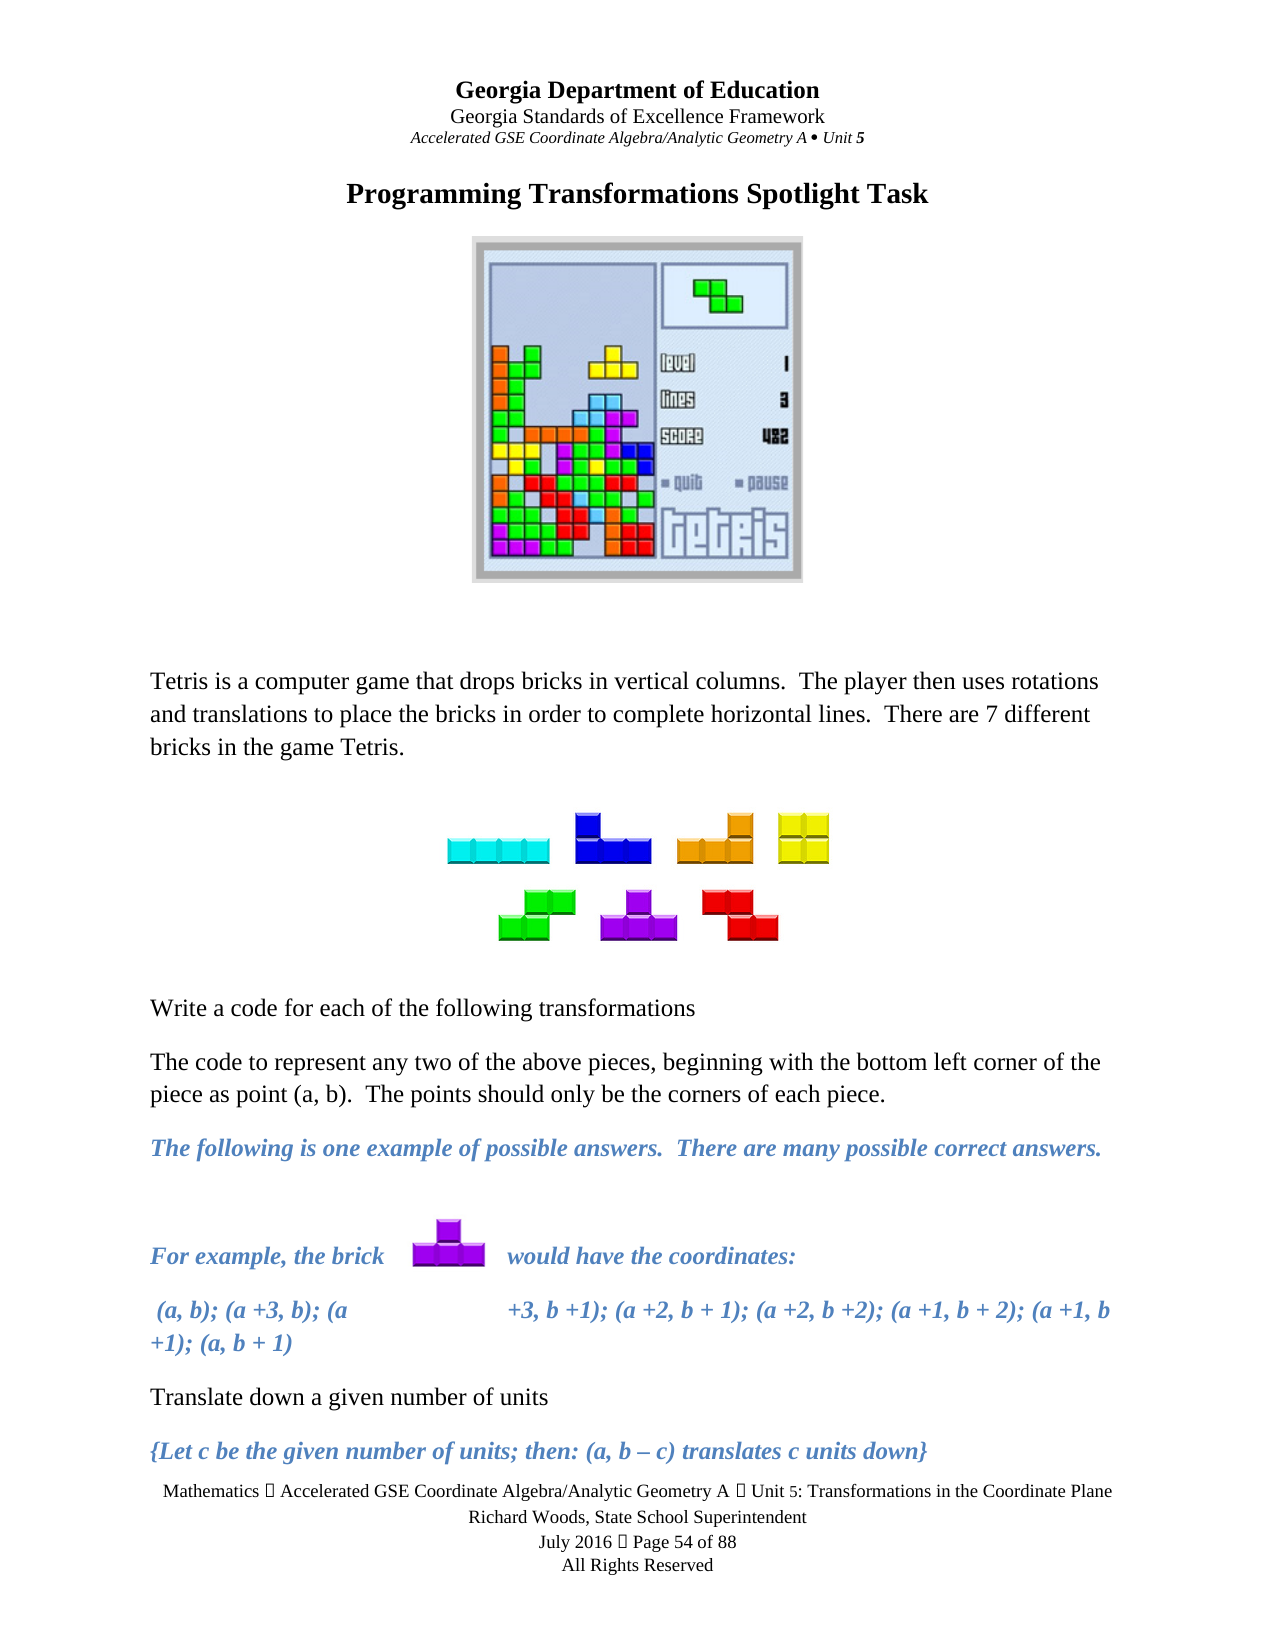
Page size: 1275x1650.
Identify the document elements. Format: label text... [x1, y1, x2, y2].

picture [471, 236, 804, 583]
text Programming Transformations Spotlight Task [150, 176, 1125, 209]
text Translate down a given number of units [150, 1382, 1125, 1411]
text Tetris is a computer game that drops bricks in vertical columns. The player then uses rotations and translations to place the bricks in order to complete horizontal lines. There are 7 different bricks in the game Tetris. [150, 666, 1125, 761]
text Write a code for each of the following transformations [150, 993, 1125, 1021]
text (a, b); (a +3, b); (a +3, b +1); (a +2, b + 1); (a +2, b +2); (a +1, b + 2); (a +1, b +1); (a, b + 1) [150, 1295, 1125, 1357]
text For example, the brick would have the coordinates: [489, 1241, 1125, 1270]
text {Let c be the given number of units; then: (a, b – c) translates c units down} [150, 1436, 1125, 1464]
picture [404, 1212, 489, 1277]
picture [418, 786, 857, 968]
text The code to represent any two of the above pieces, beginning with the bottom left corner of the piece as point (a, b). The points should only be the corners of each piece. [150, 1047, 1125, 1108]
text For example, the brick would have the coordinates: [150, 1241, 404, 1270]
text The following is one example of possible answers. There are many possible correct answers. [150, 1133, 1125, 1162]
